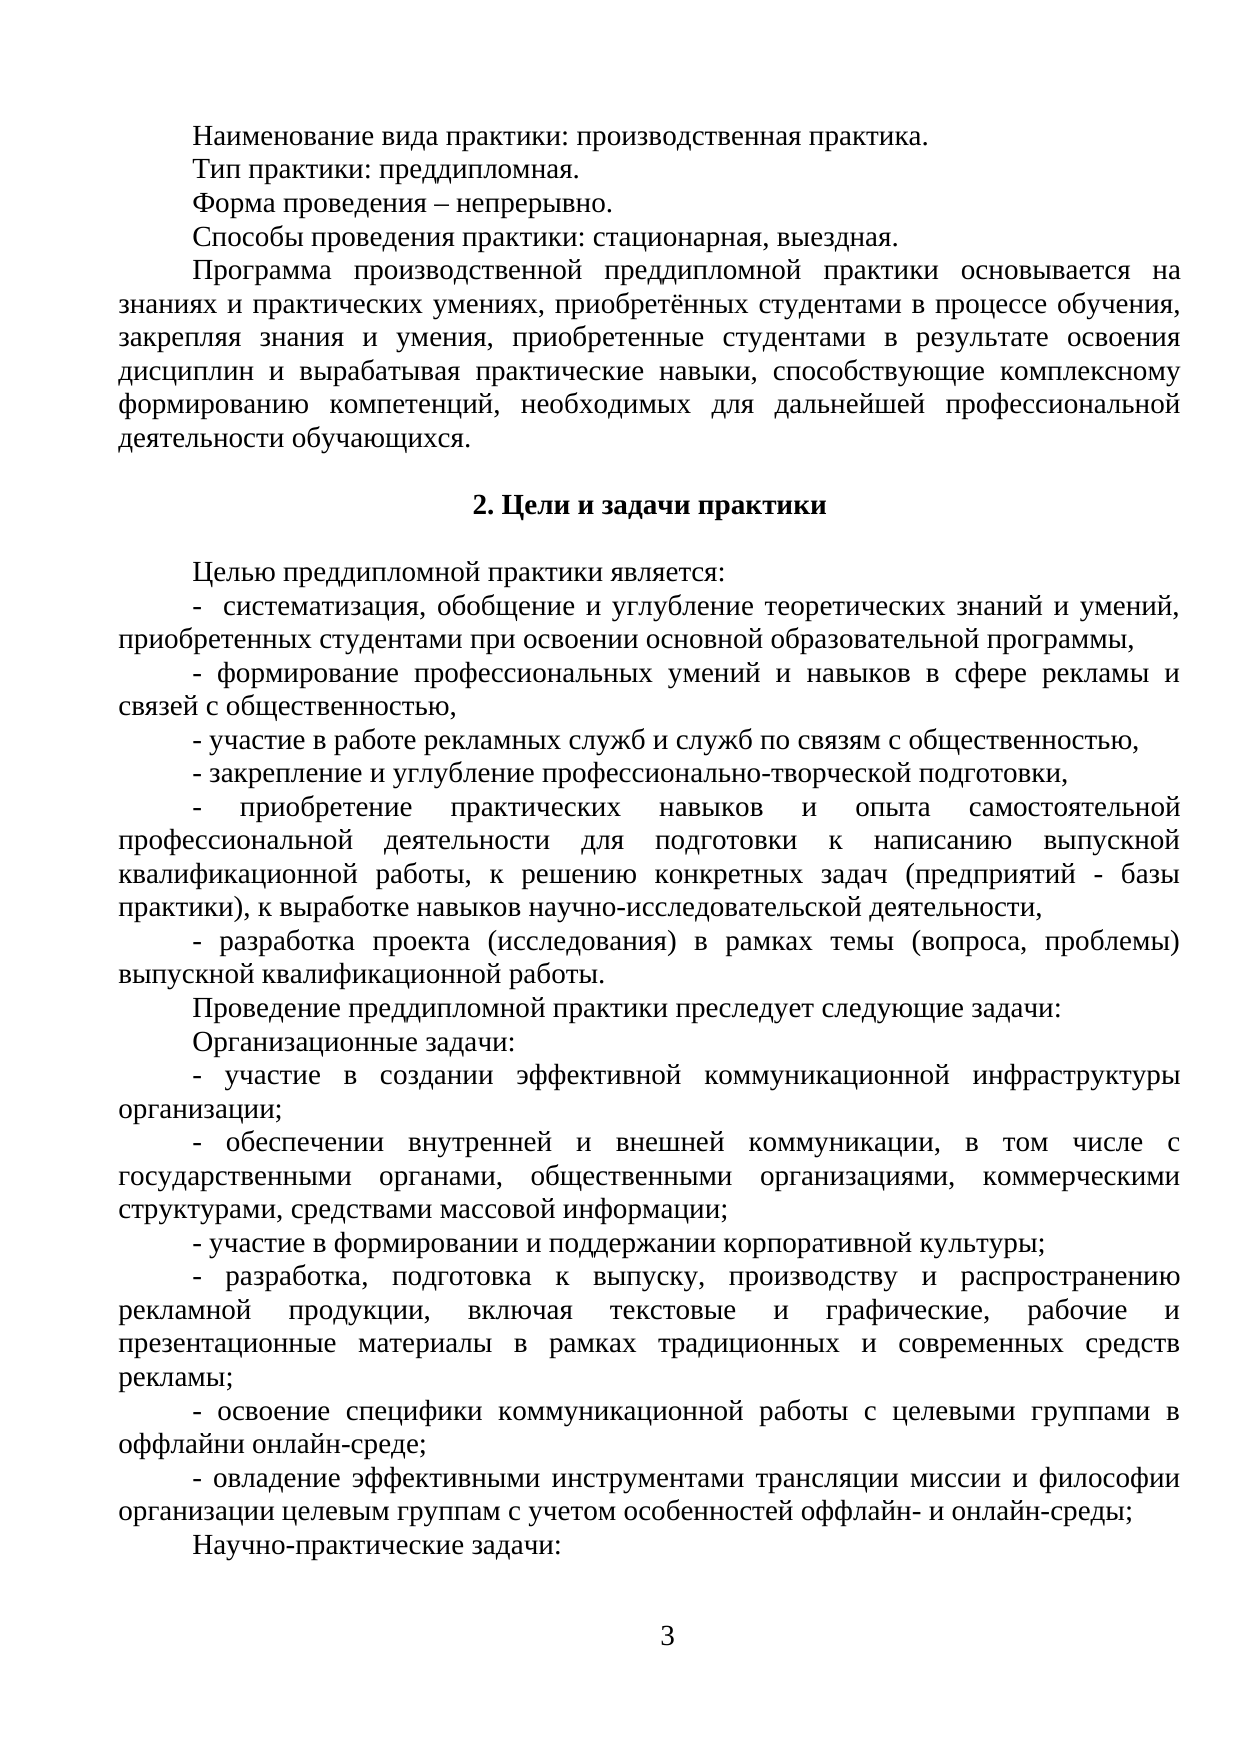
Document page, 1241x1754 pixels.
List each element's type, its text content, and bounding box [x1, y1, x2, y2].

text - формирование профессиональных умений и навыков в сфере рекламы и связей с общественностью, [118, 655, 1181, 722]
text Наименование вида практики: производственная практика. [118, 118, 1181, 152]
text Тип практики: преддипломная. [118, 152, 1181, 185]
text Научно-практические задачи: [118, 1527, 1181, 1560]
text - обеспечении внутренней и внешней коммуникации, в том числе с государственными органами, общественными организациями, коммерческими структурами, средствами массовой информации; [118, 1124, 1181, 1225]
text - систематизация, обобщение и углубление теоретических знаний и умений, приобретенных студентами при освоении основной образовательной программы, [118, 588, 1181, 655]
text - участие в работе рекламных служб и служб по связям с общественностью, [118, 722, 1181, 755]
text Программа производственной преддипломной практики основывается на знаниях и практических умениях, приобретённых студентами в процессе обучения, закрепляя знания и умения, приобретенные студентами в результате освоения дисциплин и вырабатывая практические навыки, способствующие комплексному формированию компетенций, необходимых для дальнейшей профессиональной деятельности обучающихся. [118, 252, 1181, 453]
text - овладение эффективными инструментами трансляции миссии и философии организации целевым группам с учетом особенностей оффлайн- и онлайн-среды; [118, 1460, 1181, 1527]
text 2. Цели и задачи практики [118, 487, 1181, 521]
text - закрепление и углубление профессионально-творческой подготовки, [118, 755, 1181, 789]
text Форма проведения – непрерывно. [118, 185, 1181, 219]
text Целью преддипломной практики является: [118, 554, 1181, 588]
text - участие в формировании и поддержании корпоративной культуры; [118, 1225, 1181, 1258]
text - участие в создании эффективной коммуникационной инфраструктуры организации; [118, 1057, 1181, 1124]
text - разработка проекта (исследования) в рамках темы (вопроса, проблемы) выпускной квалификационной работы. [118, 923, 1181, 990]
text Организационные задачи: [118, 1024, 1181, 1057]
text - приобретение практических навыков и опыта самостоятельной профессиональной деятельности для подготовки к написанию выпускной квалификационной работы, к решению конкретных задач (предприятий - базы практики), к выработке навыков научно-исследовательской деятельности, [118, 789, 1181, 923]
text - разработка, подготовка к выпуску, производству и распространению рекламной продукции, включая текстовые и графические, рабочие и презентационные материалы в рамках традиционных и современных средств рекламы; [118, 1258, 1181, 1393]
text Способы проведения практики: стационарная, выездная. [118, 219, 1181, 252]
text - освоение специфики коммуникационной работы с целевыми группами в оффлайни онлайн-среде; [118, 1393, 1181, 1460]
text Проведение преддипломной практики преследует следующие задачи: [118, 990, 1181, 1024]
